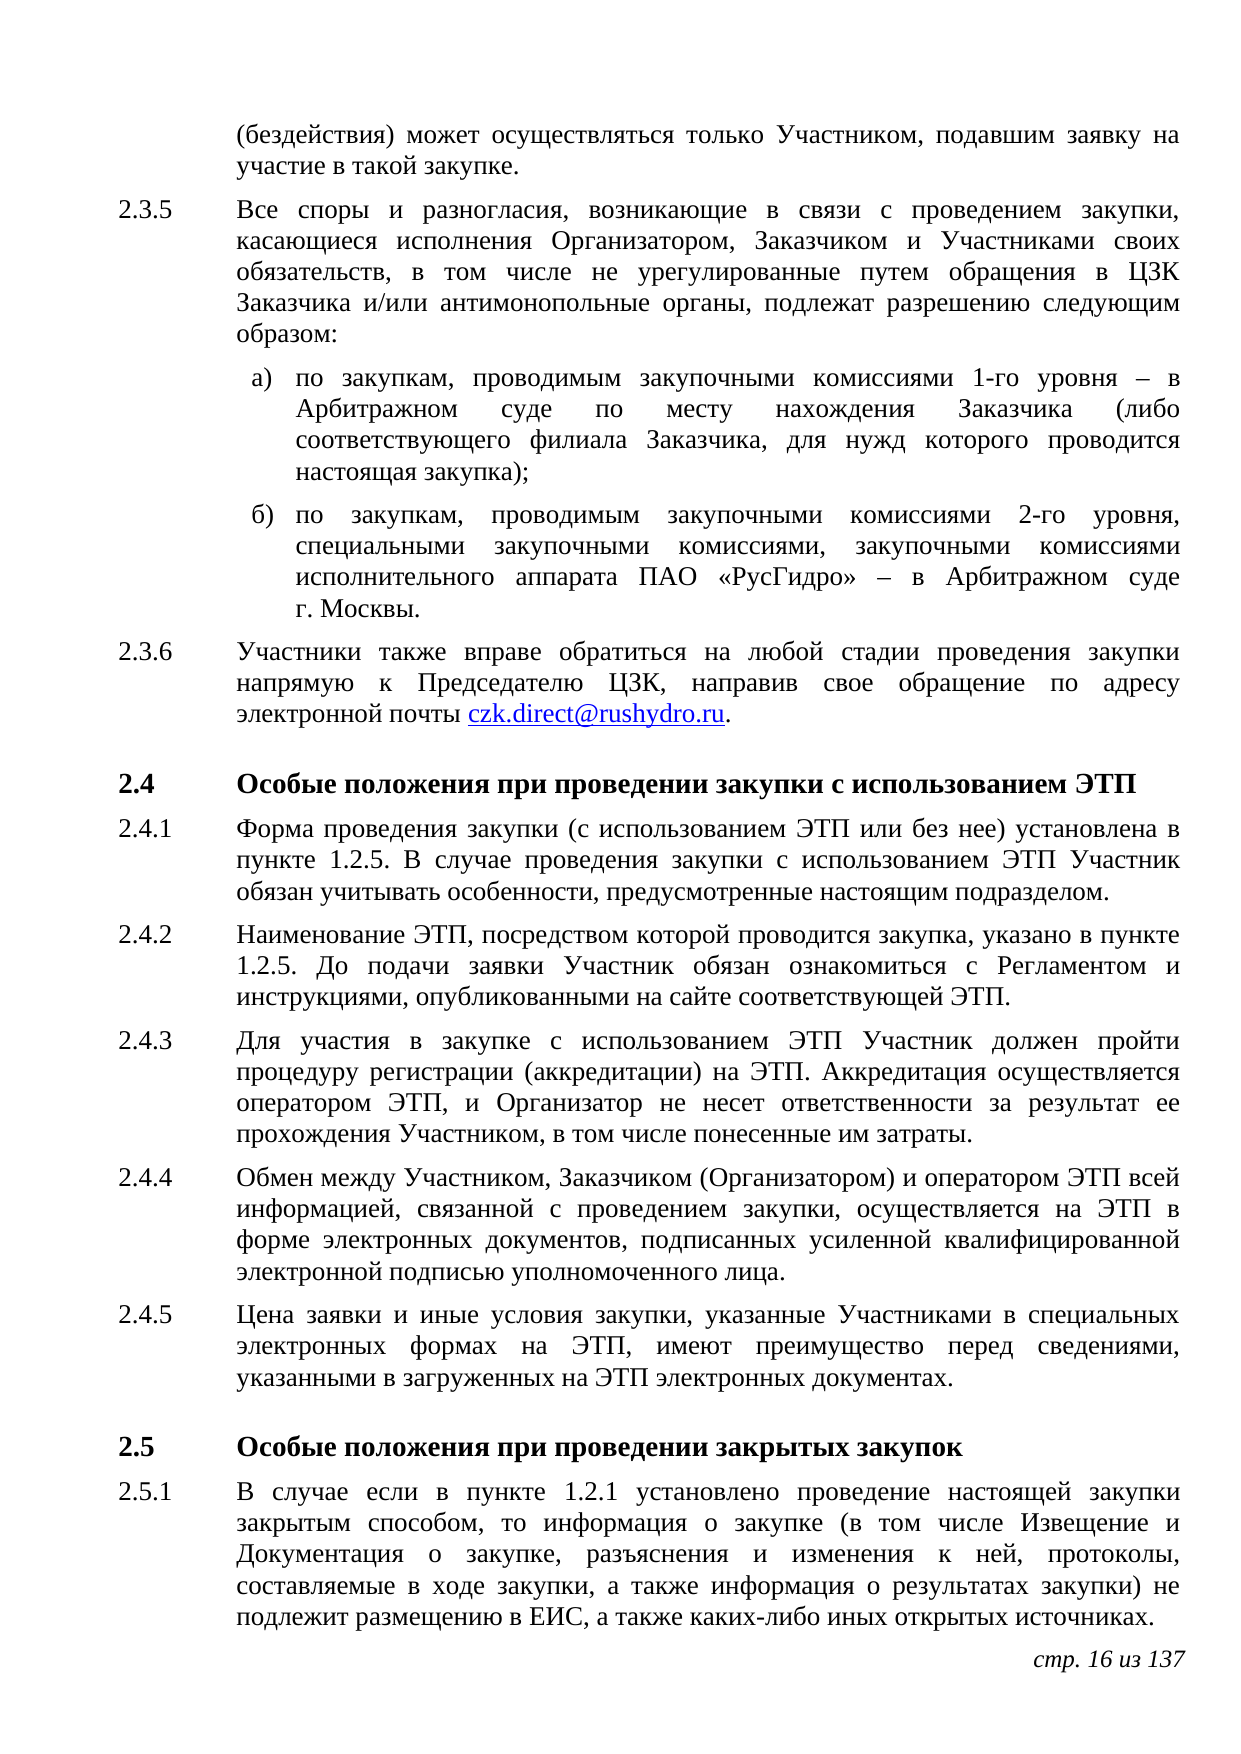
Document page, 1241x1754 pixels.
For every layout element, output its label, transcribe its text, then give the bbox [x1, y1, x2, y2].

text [118, 118, 1181, 180]
subtitle Особые положения при проведении закупки с использованием ЭТП [118, 766, 1181, 800]
text Обмен между Участником, Заказчиком (Организатором) и оператором ЭТП всей информацией, связанной с проведением закупки, осуществляется на ЭТП в форме электронных документов, подписанных усиленной квалифицированной электронной подписью уполномоченного лица. [118, 1161, 1181, 1286]
text Для участия в закупке с использованием ЭТП Участник должен пройти процедуру регистрации (аккредитации) на ЭТП. Аккредитация осуществляется оператором ЭТП, и Организатор не несет ответственности за результат ее прохождения Участником, в том числе понесенные им затраты. [118, 1024, 1181, 1149]
text Участники также вправе обратиться на любой стадии проведения закупки напрямую к Председателю ЦЗК, направив свое обращение по адресу электронной почты czk.direct@rushydro.ru. [118, 635, 1181, 729]
text Наименование ЭТП, посредством которой проводится закупка, указано в пункте 1.2.5. До подачи заявки Участник обязан ознакомиться с Регламентом и инструкциями, опубликованными на сайте соответствующей ЭТП. [118, 918, 1181, 1012]
text Цена заявки и иные условия закупки, указанные Участниками в специальных электронных формах на ЭТП, имеют преимущество перед сведениями, указанными в загруженных на ЭТП электронных документах. [118, 1298, 1181, 1392]
list по закупкам, проводимым закупочными комиссиями 1-го уровня – в Арбитражном суде по месту нахождения Заказчика (либо соответствующего филиала Заказчика, для нужд которого проводится настоящая закупка); [251, 361, 1181, 486]
list по закупкам, проводимым закупочными комиссиями 2-го уровня, специальными закупочными комиссиями, закупочными комиссиями исполнительного аппарата ПАО «РусГидро» – в Арбитражном суде г. Москвы. [251, 498, 1181, 623]
text Все споры и разногласия, возникающие в связи с проведением закупки, касающиеся исполнения Организатором, Заказчиком и Участниками своих обязательств, в том числе не урегулированные путем обращения в ЦЗК Заказчика и/или антимонопольные органы, подлежат разрешению следующим образом: [118, 193, 1181, 349]
subtitle Особые положения при проведении закрытых закупок [118, 1429, 1181, 1463]
text Форма проведения закупки (с использованием ЭТП или без нее) установлена в пункте 1.2.5. В случае проведения закупки с использованием ЭТП Участник обязан учитывать особенности, предусмотренные настоящим подразделом. [118, 812, 1181, 906]
text В случае если в пункте 1.2.1 установлено проведение настоящей закупки закрытым способом, то информация о закупке (в том числе Извещение и Документация о закупке, разъяснения и изменения к ней, протоколы, составляемые в ходе закупки, а также информация о результатах закупки) не подлежит размещению в ЕИС, а также каких-либо иных открытых источниках. [118, 1475, 1181, 1631]
